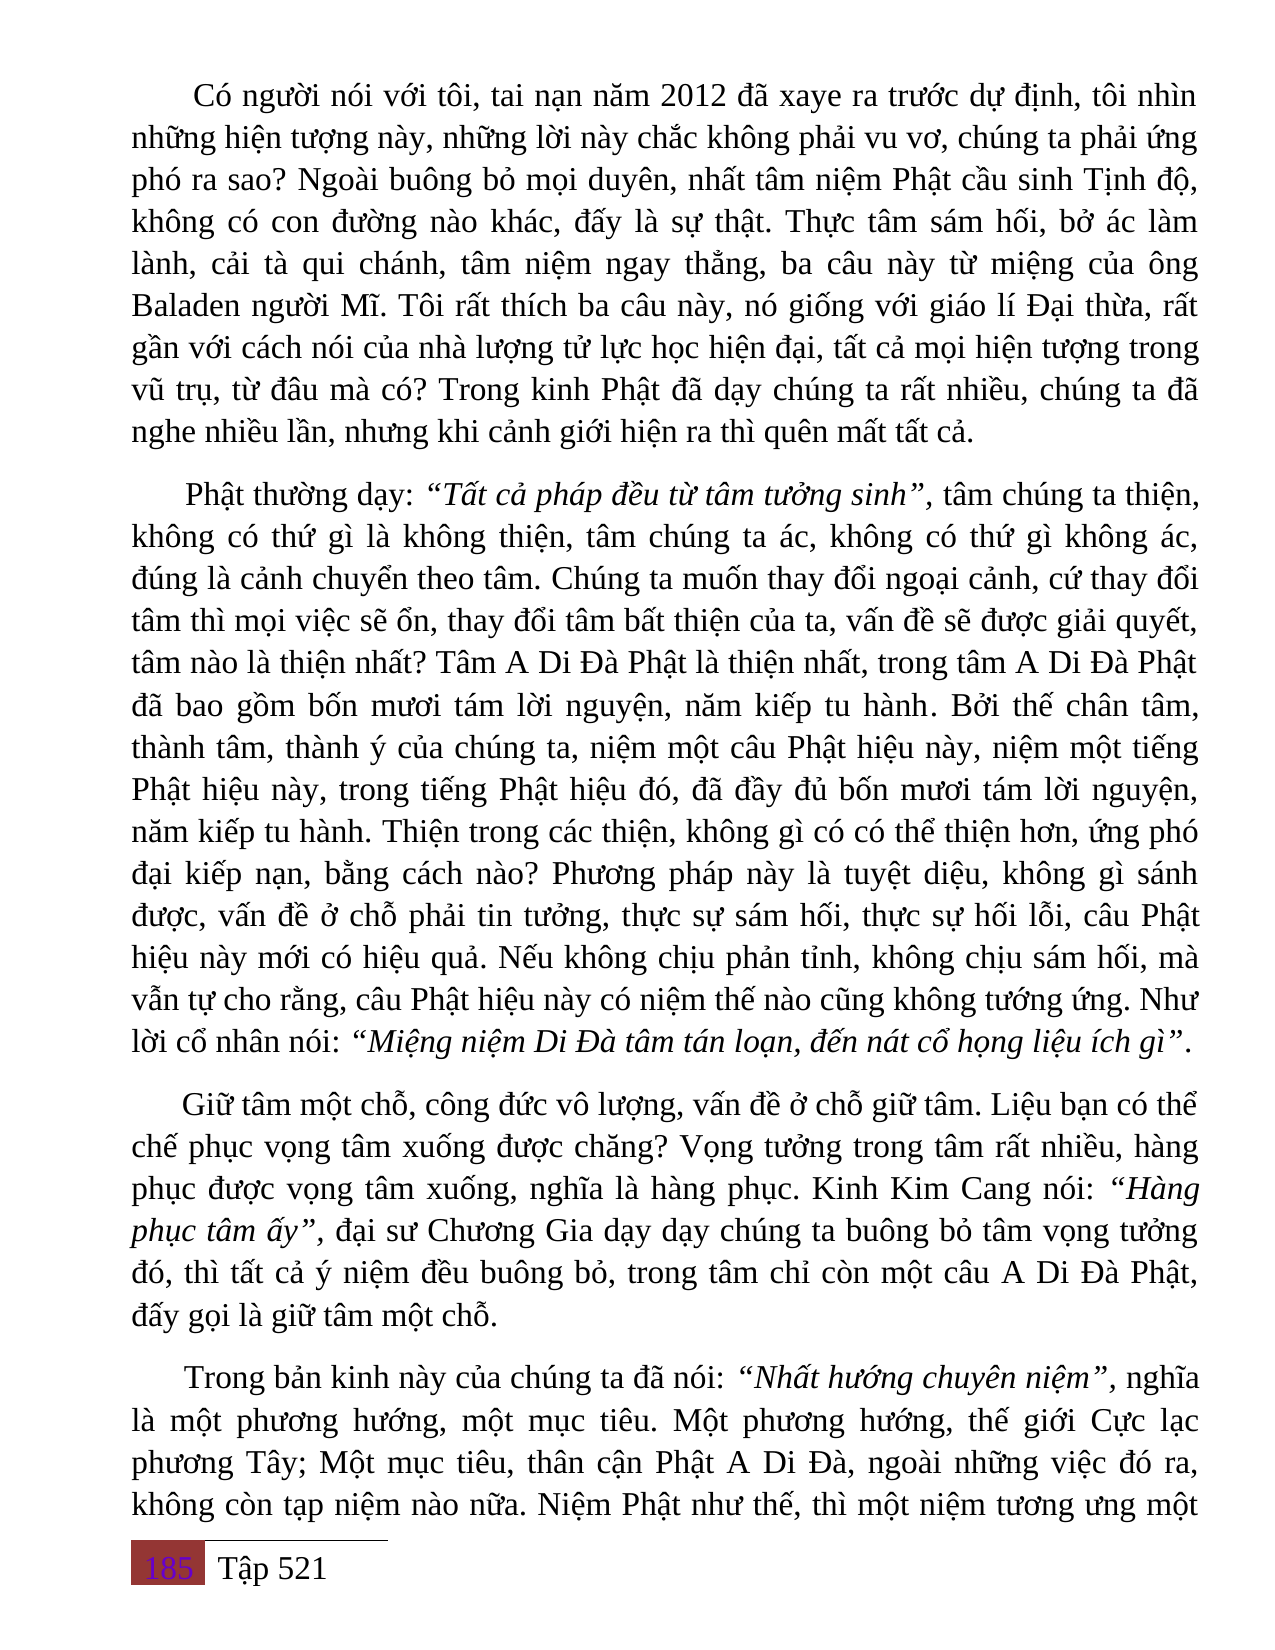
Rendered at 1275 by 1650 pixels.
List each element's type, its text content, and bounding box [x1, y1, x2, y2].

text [131, 1358, 1200, 1522]
text Giữ tâm một chỗ, công đức vô lượng, vấn đề ở chỗ giữ tâm. Liệu bạn có thể chế phục vọng tâm xuống được chăng? Vọng tưởng trong tâm rất nhiều, hàng phục được vọng tâm xuống, nghĩa là hàng phục. Kinh Kim Cang nói: “Hàng phục tâm ấy”, đại sư Chương Gia dạy dạy chúng ta buông bỏ tâm vọng tưởng đó, thì tất cả ý niệm đều buông bỏ, trong tâm chỉ còn một câu A Di Đà Phật, đấy gọi là giữ tâm một chỗ. [131, 1084, 1200, 1333]
text Phật thường dạy: “Tất cả pháp đều từ tâm tưởng sinh”, tâm chúng ta thiện, không có thứ gì là không thiện, tâm chúng ta ác, không có thứ gì không ác, đúng là cảnh chuyển theo tâm. Chúng ta muốn thay đổi ngoại cảnh, cứ thay đổi tâm thì mọi việc sẽ ổn, thay đổi tâm bất thiện của ta, vấn đề sẽ được giải quyết, tâm nào là thiện nhất? Tâm A Di Đà Phật là thiện nhất, trong tâm A Di Đà Phật đã bao gồm bốn mươi tám lời nguyện, năm kiếp tu hành. Bởi thế chân tâm, thành tâm, thành ý của chúng ta, niệm một câu Phật hiệu này, niệm một tiếng Phật hiệu này, trong tiếng Phật hiệu đó, đã đầy đủ bốn mươi tám lời nguyện, năm kiếp tu hành. Thiện trong các thiện, không gì có có thể thiện hơn, ứng phó đại kiếp nạn, bằng cách nào? Phương pháp này là tuyệt diệu, không gì sánh được, vấn đề ở chỗ phải tin tưởng, thực sự sám hối, thực sự hối lỗi, câu Phật hiệu này mới có hiệu quả. Nếu không chịu phản tỉnh, không chịu sám hối, mà vẫn tự cho rằng, câu Phật hiệu này có niệm thế nào cũng không tướng ứng. Như lời cổ nhân nói: “Miệng niệm Di Đà tâm tán loạn, đến nát cổ họng liệu ích gì”. [131, 474, 1200, 1060]
text Có người nói với tôi, tai nạn năm 2012 đã xaye ra trước dự định, tôi nhìn những hiện tượng này, những lời này chắc không phải vu vơ, chúng ta phải ứng phó ra sao? Ngoài buông bỏ mọi duyên, nhất tâm niệm Phật cầu sinh Tịnh độ, không có con đường nào khác, đấy là sự thật. Thực tâm sám hối, bở ác làm lành, cải tà qui chánh, tâm niệm ngay thẳng, ba câu này từ miệng của ông Baladen người Mĩ. Tôi rất thích ba câu này, nó giống với giáo lí Đại thừa, rất gần với cách nói của nhà lượng tử lực học hiện đại, tất cả mọi hiện tượng trong vũ trụ, từ đâu mà có? Trong kinh Phật đã dạy chúng ta rất nhiều, chúng ta đã nghe nhiều lần, nhưng khi cảnh giới hiện ra thì quên mất tất cả. [131, 75, 1200, 450]
